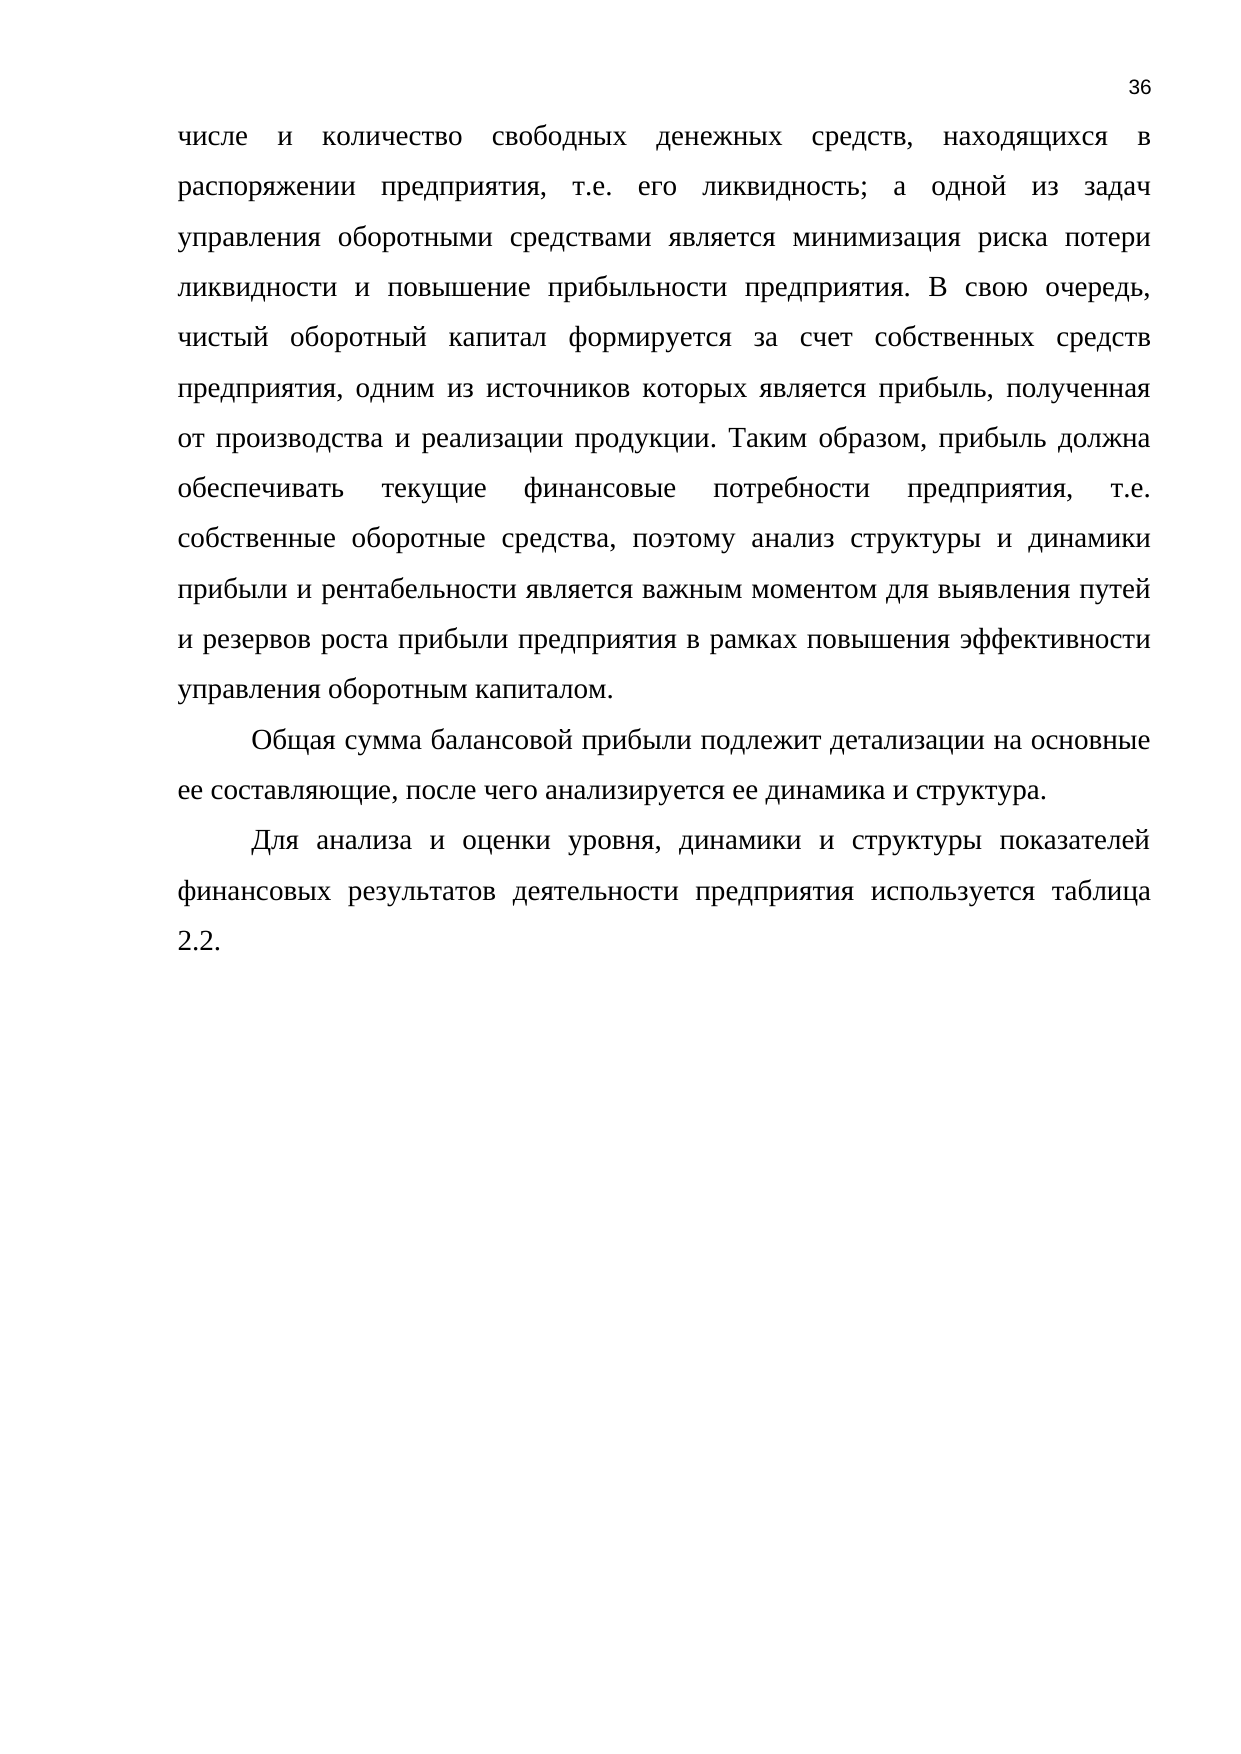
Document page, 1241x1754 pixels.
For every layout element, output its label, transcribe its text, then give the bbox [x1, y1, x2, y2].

text Для анализа и оценки уровня, динамики и структуры показателей финансовых результатов деятельности предприятия используется таблица 2.2. [177, 822, 1152, 957]
text Общая сумма балансовой прибыли подлежит детализации на основные ее составляющие, после чего анализируется ее динамика и структура. [177, 722, 1152, 806]
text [177, 118, 1152, 705]
